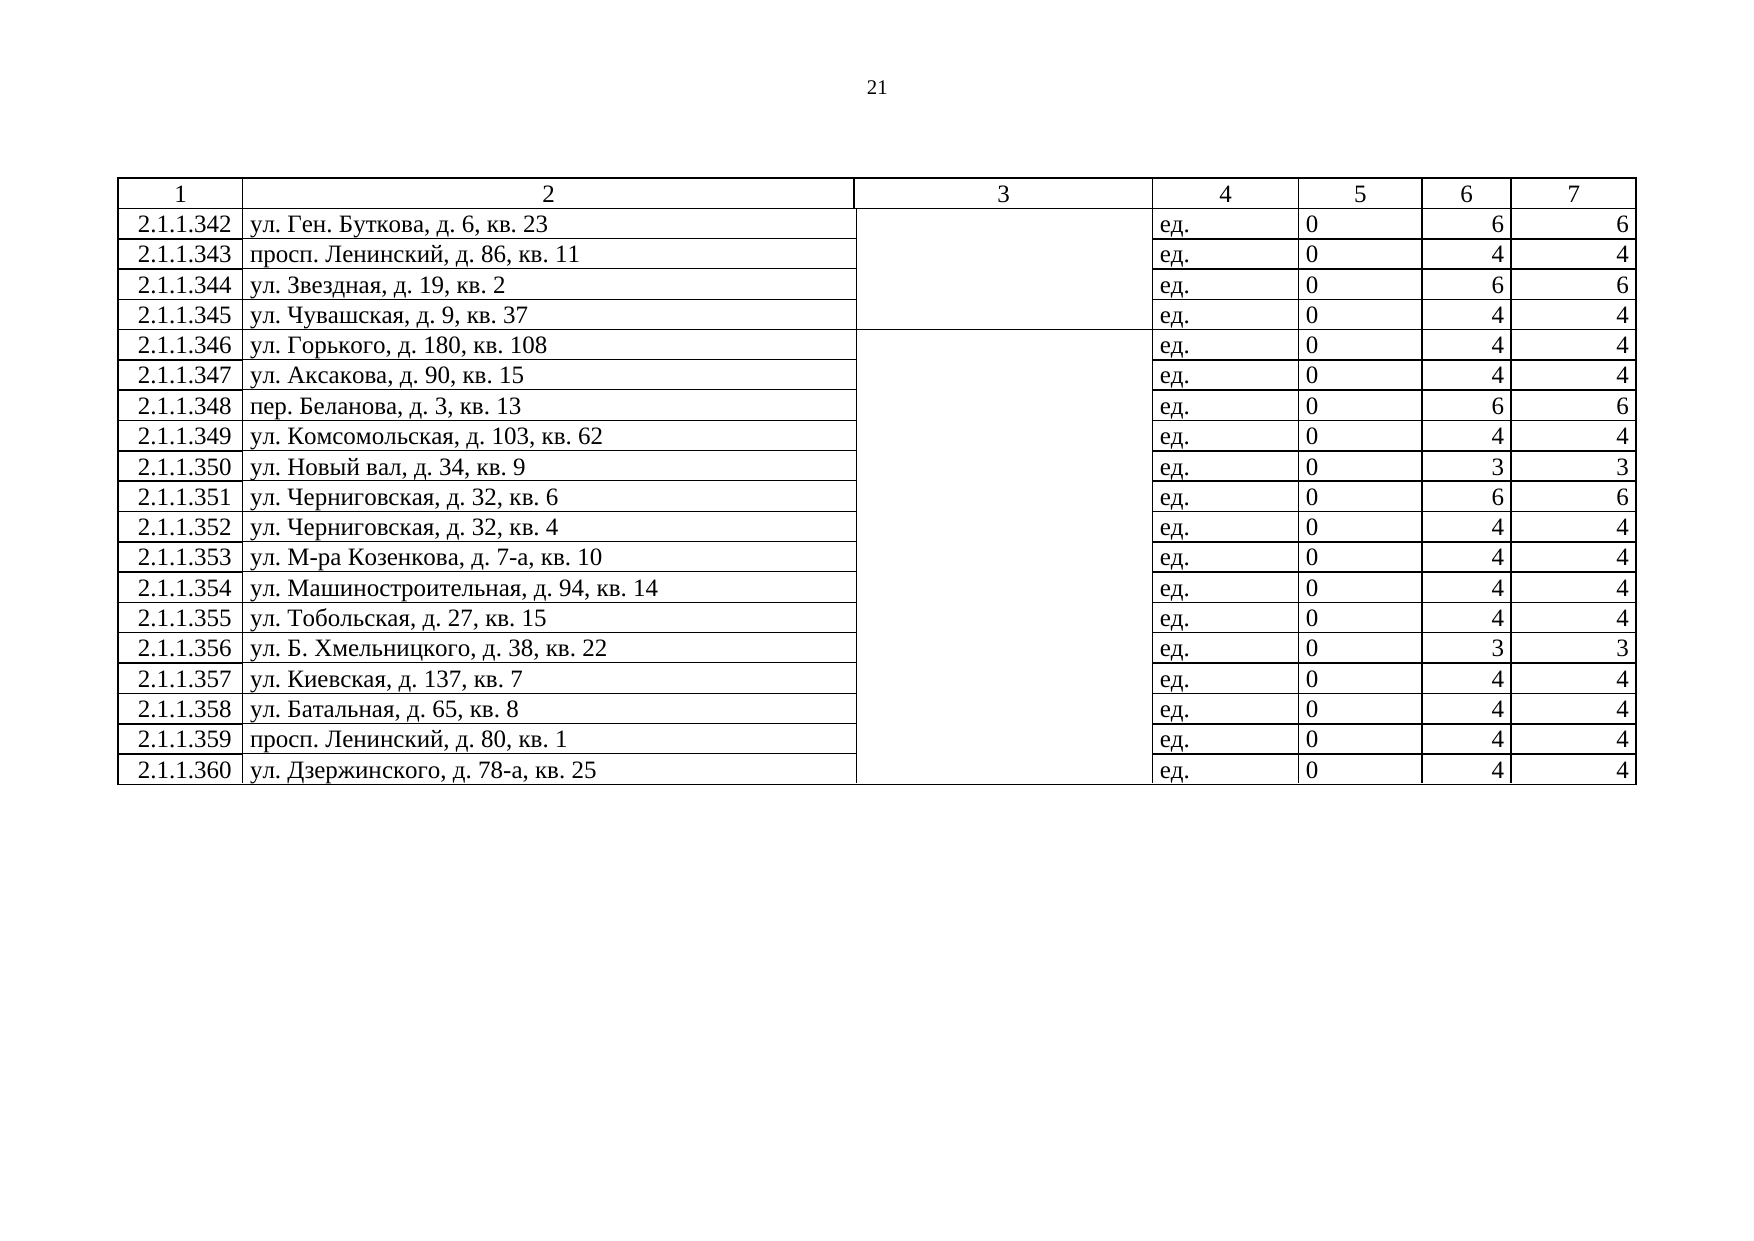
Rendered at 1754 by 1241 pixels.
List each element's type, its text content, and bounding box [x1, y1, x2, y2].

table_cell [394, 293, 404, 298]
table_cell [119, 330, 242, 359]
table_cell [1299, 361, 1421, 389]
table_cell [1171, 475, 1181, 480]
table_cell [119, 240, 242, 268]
table_header 3 [855, 179, 1152, 207]
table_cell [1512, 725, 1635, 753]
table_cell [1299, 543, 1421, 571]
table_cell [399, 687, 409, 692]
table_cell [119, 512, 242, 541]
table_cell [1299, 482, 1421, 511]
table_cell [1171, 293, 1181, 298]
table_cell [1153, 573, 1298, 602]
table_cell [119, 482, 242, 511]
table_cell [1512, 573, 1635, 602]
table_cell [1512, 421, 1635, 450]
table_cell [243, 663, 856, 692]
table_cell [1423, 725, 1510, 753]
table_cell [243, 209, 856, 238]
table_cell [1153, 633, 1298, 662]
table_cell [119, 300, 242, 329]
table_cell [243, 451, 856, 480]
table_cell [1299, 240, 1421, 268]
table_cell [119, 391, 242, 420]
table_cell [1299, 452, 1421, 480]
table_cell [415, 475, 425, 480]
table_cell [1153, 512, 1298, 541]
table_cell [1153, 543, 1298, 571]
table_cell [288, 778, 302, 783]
table_header 4 [1153, 179, 1298, 207]
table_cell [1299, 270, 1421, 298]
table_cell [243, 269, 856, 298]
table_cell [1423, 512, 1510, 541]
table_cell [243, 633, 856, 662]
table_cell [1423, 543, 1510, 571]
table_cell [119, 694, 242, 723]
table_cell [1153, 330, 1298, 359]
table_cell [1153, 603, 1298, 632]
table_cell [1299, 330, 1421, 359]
table_header 7 [1512, 179, 1635, 207]
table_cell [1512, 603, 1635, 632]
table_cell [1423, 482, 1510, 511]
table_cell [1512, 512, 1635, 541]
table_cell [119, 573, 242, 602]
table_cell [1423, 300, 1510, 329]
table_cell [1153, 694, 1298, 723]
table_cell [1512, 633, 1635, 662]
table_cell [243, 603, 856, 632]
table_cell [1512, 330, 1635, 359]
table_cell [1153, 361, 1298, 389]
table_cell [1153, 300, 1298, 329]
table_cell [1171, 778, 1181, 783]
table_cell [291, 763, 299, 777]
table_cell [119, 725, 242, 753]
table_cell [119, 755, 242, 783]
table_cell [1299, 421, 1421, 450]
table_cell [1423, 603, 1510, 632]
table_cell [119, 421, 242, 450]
table_header 6 [1423, 179, 1510, 207]
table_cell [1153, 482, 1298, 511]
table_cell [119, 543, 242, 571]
table_header 1 [119, 179, 242, 207]
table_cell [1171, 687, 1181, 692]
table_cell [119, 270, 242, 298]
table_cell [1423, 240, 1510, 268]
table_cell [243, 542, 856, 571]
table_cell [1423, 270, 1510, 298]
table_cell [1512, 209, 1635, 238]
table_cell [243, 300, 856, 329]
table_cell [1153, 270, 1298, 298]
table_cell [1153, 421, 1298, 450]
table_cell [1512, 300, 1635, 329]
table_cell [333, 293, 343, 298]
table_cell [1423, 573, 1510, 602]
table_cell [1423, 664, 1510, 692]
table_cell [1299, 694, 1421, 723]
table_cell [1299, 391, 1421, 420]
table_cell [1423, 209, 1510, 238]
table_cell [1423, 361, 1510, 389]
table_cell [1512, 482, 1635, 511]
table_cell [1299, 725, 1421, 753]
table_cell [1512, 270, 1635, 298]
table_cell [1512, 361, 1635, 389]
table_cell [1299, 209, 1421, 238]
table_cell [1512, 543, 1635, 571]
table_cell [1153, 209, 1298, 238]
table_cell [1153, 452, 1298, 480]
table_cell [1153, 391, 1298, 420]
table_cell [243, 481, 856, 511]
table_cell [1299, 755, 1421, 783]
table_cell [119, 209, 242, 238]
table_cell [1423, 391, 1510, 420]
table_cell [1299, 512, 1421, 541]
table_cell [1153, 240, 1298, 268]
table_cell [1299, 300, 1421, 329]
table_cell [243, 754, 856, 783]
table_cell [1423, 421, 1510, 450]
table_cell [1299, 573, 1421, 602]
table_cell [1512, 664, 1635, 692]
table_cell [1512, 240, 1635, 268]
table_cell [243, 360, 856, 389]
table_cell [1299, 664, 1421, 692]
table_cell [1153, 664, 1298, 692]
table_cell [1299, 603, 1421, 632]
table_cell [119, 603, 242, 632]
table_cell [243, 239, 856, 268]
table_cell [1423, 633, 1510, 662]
table_header 5 [1299, 179, 1421, 207]
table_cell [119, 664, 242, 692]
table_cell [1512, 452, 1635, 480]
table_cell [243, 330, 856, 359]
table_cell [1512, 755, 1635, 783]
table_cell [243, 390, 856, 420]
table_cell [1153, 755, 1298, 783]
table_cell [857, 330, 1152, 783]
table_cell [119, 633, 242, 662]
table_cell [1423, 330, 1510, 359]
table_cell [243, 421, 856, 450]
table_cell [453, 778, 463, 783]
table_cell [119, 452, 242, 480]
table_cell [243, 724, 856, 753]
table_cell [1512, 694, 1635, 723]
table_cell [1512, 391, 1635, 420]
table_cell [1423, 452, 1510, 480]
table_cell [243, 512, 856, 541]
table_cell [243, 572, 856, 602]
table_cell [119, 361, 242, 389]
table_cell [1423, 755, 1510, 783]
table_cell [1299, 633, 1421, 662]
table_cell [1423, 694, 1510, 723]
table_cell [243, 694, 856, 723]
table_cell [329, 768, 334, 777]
table_header 2 [243, 179, 853, 207]
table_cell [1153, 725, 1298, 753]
